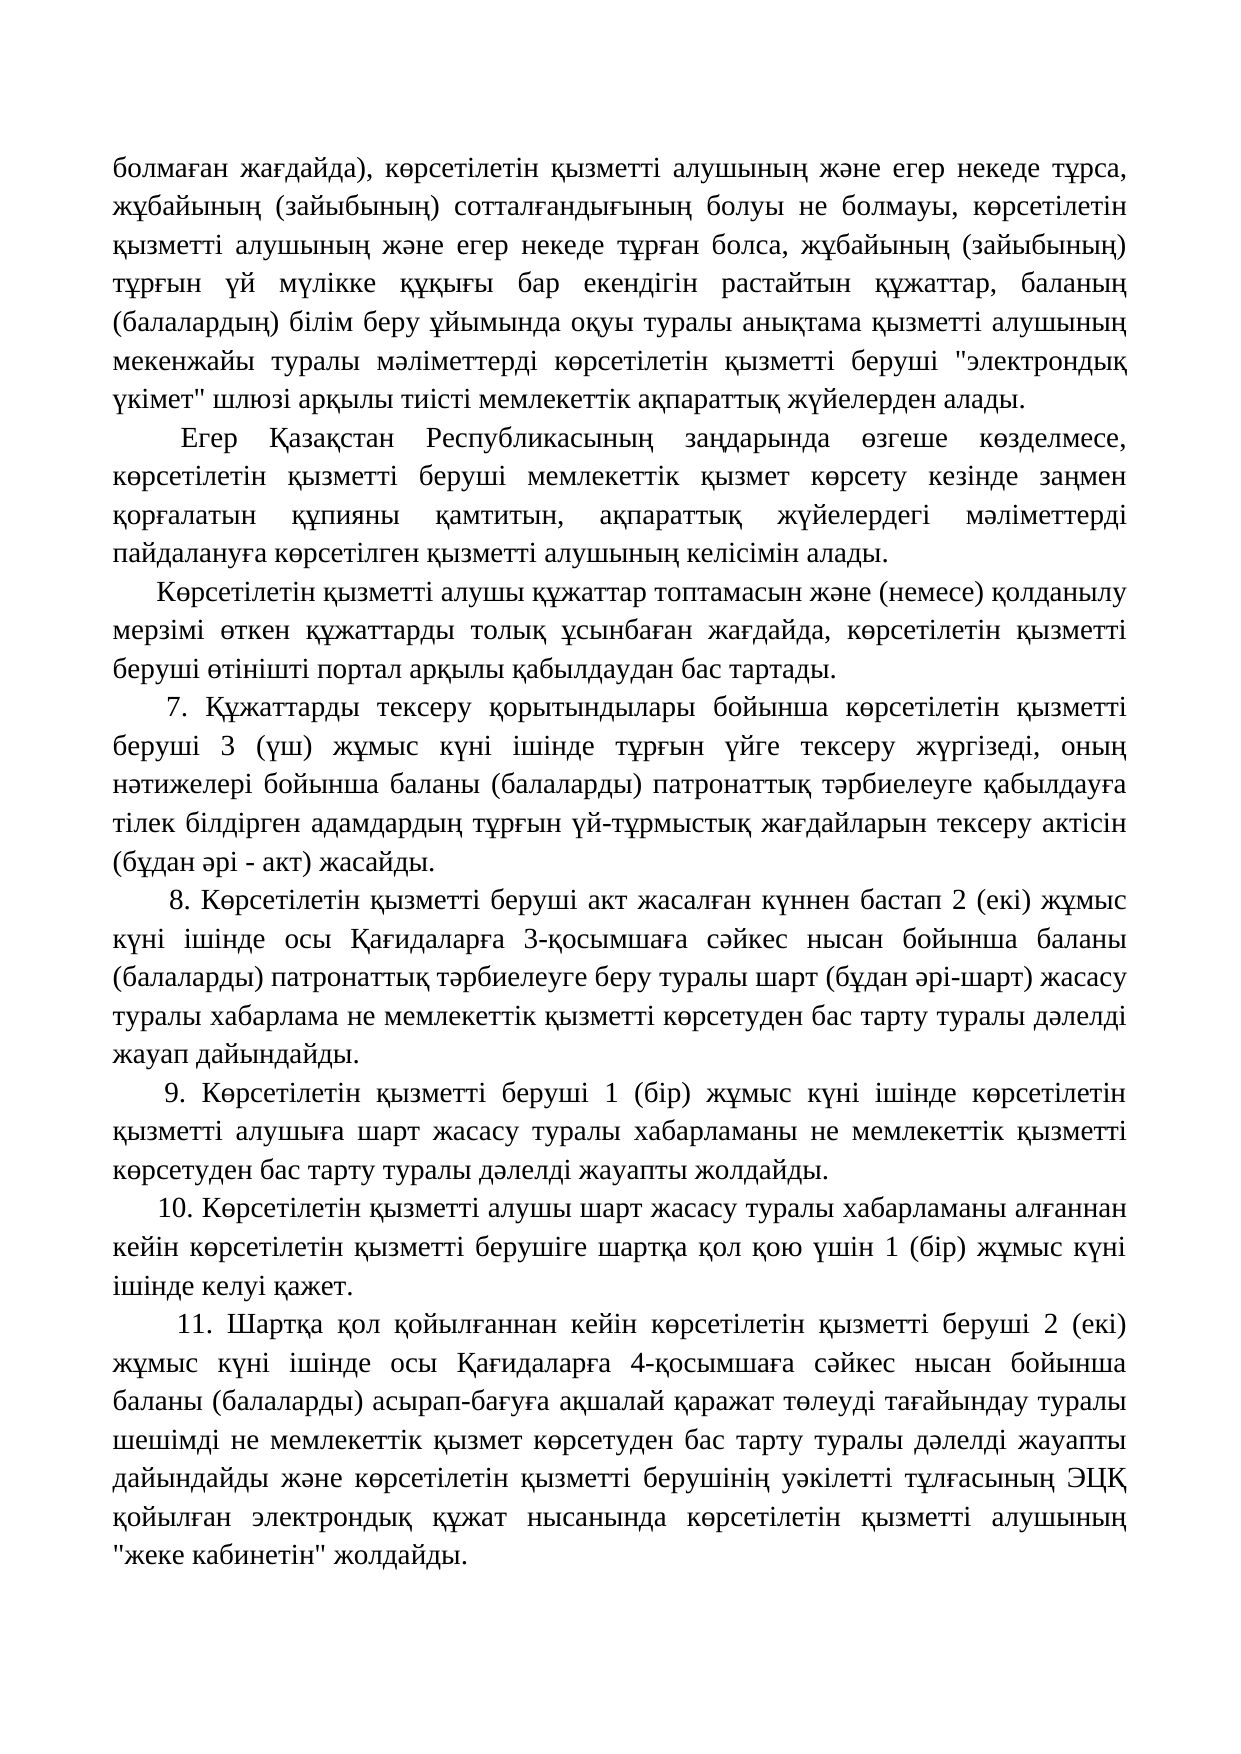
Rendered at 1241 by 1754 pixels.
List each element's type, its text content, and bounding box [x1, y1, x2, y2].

text 8. Көрсетілетін қызметті беруші акт жасалған күннен бастап 2 (екі) жұмыс күні ішінде осы Қағидаларға 3-қосымшаға сәйкес нысан бойынша баланы (балаларды) патронаттық тәрбиелеуге беру туралы шарт (бұдан әрі-шарт) жасасу туралы хабарлама не мемлекеттік қызметті көрсетуден бас тарту туралы дәлелді жауап дайындайды. [112, 882, 1128, 1070]
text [112, 150, 1128, 415]
text Егер Қазақстан Республикасының заңдарында өзгеше көзделмесе, көрсетілетін қызметті беруші мемлекеттік қызмет көрсету кезінде заңмен қорғалатын құпияны қамтитын, ақпараттық жүйелердегі мәліметтерді пайдалануға көрсетілген қызметті алушының келісімін алады. [112, 420, 1128, 569]
text 11. Шартқа қол қойылғаннан кейін көрсетілетін қызметті беруші 2 (екі) жұмыс күні ішінде осы Қағидаларға 4-қосымшаға сәйкес нысан бойынша баланы (балаларды) асырап-бағуға ақшалай қаражат төлеуді тағайындау туралы шешімді не мемлекеттік қызмет көрсетуден бас тарту туралы дәлелді жауапты дайындайды және көрсетілетін қызметті берушінің уәкілетті тұлғасының ЭЦҚ қойылған электрондық құжат нысанында көрсетілетін қызметті алушының "жеке кабинетін" жолдайды. [112, 1306, 1128, 1571]
text 9. Көрсетілетін қызметті беруші 1 (бір) жұмыс күні ішінде көрсетілетін қызметті алушыға шарт жасасу туралы хабарламаны не мемлекеттік қызметті көрсетуден бас тарту туралы дәлелді жауапты жолдайды. [112, 1075, 1128, 1186]
text 10. Көрсетілетін қызметті алушы шарт жасасу туралы хабарламаны алғаннан кейін көрсетілетін қызметті берушіге шартқа қол қою үшін 1 (бір) жұмыс күні ішінде келуі қажет. [112, 1191, 1128, 1301]
text 7. Құжаттарды тексеру қорытындылары бойынша көрсетілетін қызметті беруші 3 (үш) жұмыс күні ішінде тұрғын үйге тексеру жүргізеді, оның нәтижелері бойынша баланы (балаларды) патронаттық тәрбиелеуге қабылдауға тілек білдірген адамдардың тұрғын үй-тұрмыстық жағдайларын тексеру актісін (бұдан әрі - акт) жасайды. [112, 689, 1128, 877]
text Көрсетілетін қызметті алушы құжаттар топтамасын және (немесе) қолданылу мерзімі өткен құжаттарды толық ұсынбаған жағдайда, көрсетілетін қызметті беруші өтінішті портал арқылы қабылдаудан бас тартады. [112, 574, 1128, 684]
